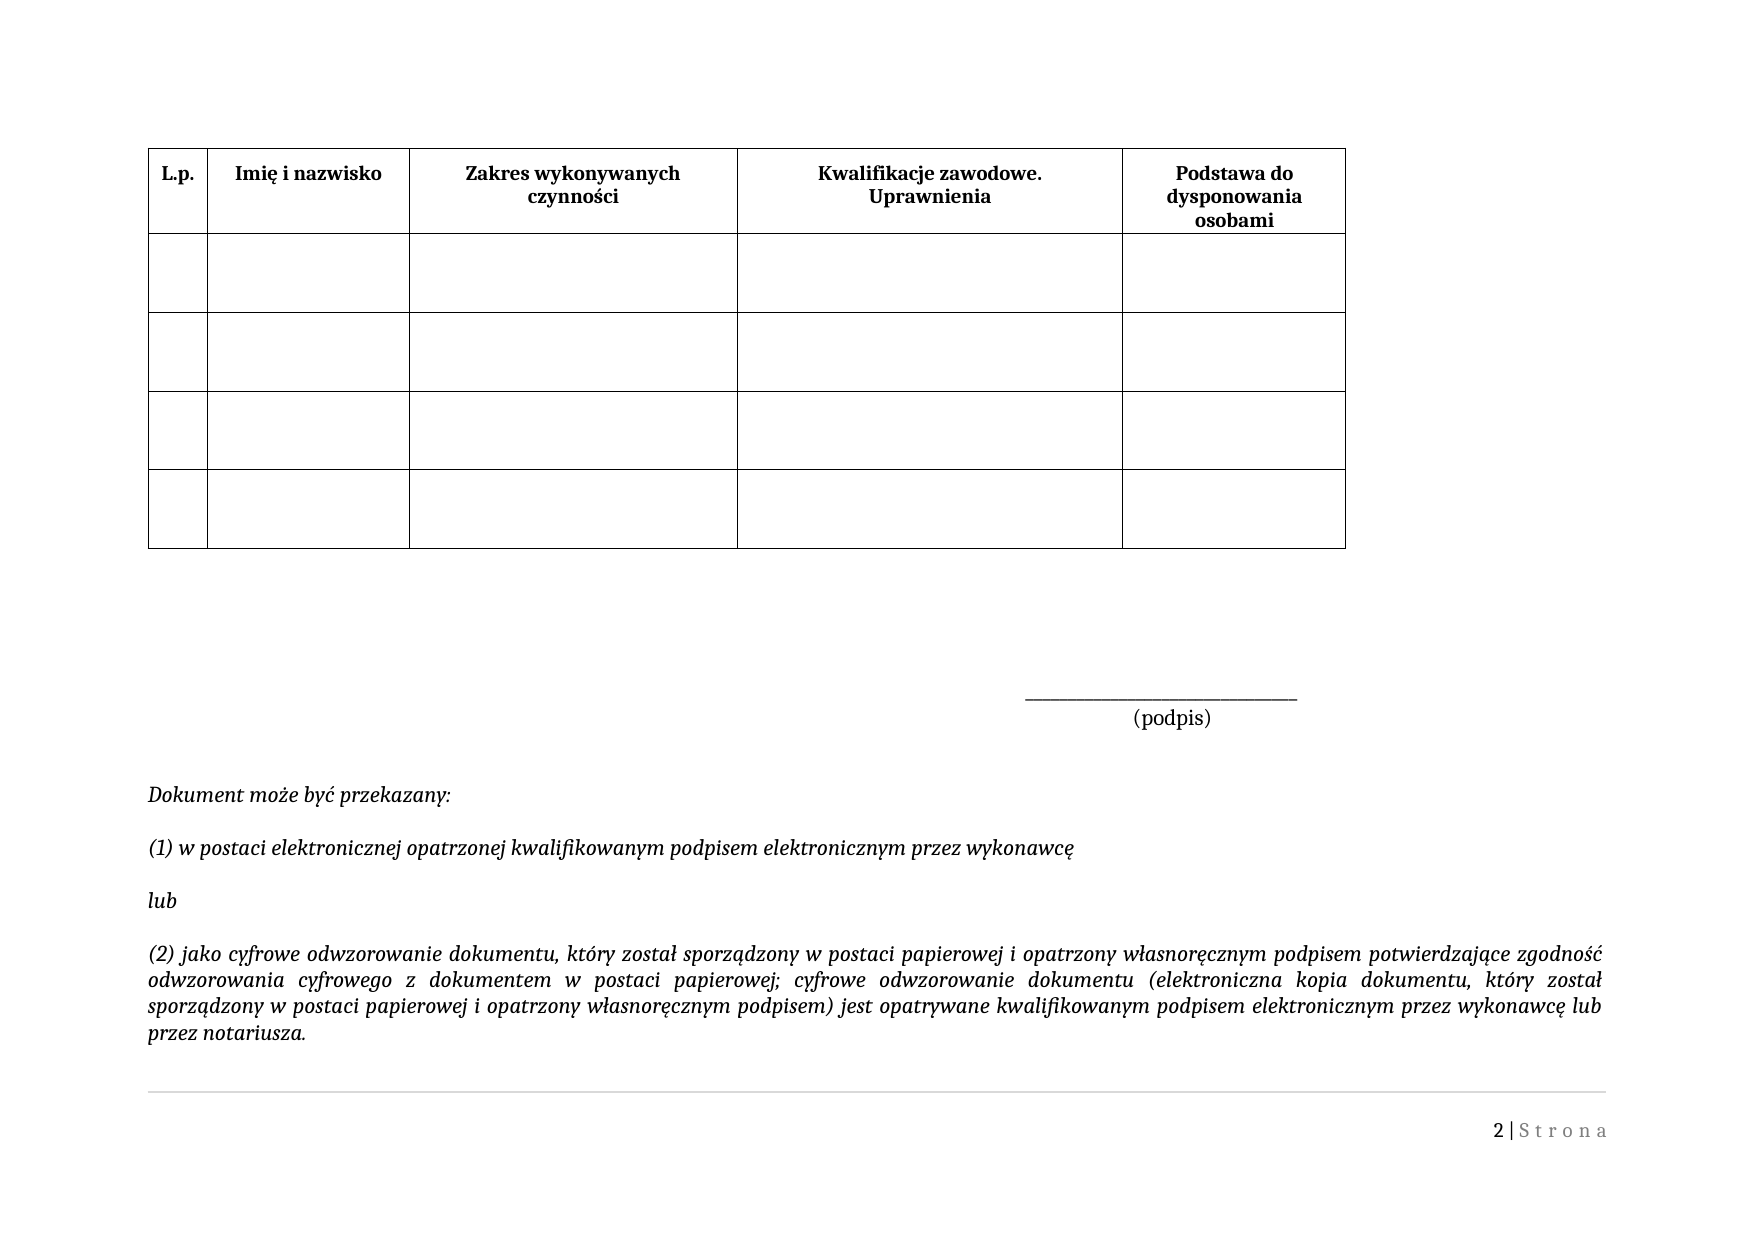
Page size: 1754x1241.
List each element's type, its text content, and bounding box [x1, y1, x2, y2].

table_cell [738, 234, 1122, 312]
table_cell [410, 470, 737, 548]
table_header L.p. [149, 149, 207, 233]
table_cell [738, 392, 1122, 469]
table_cell [149, 234, 207, 312]
table_cell [1123, 470, 1345, 548]
table_cell [208, 470, 409, 548]
table_cell [1123, 392, 1345, 469]
table_cell [149, 313, 207, 391]
table_cell [1123, 313, 1345, 391]
table_header Kwalifikacje zawodowe. Uprawnienia [738, 149, 1122, 233]
table_cell [149, 470, 207, 548]
table_cell [208, 313, 409, 391]
table_cell [410, 392, 737, 469]
table_cell [1123, 234, 1345, 312]
table_cell [208, 234, 409, 312]
table_cell [208, 392, 409, 469]
text ________________________________ (podpis) [738, 678, 1606, 731]
table_cell [738, 470, 1122, 548]
table_cell [149, 392, 207, 469]
table_header Imię i nazwisko [208, 149, 409, 233]
table_header Podstawa do dysponowania osobami [1123, 149, 1345, 233]
table_cell [738, 313, 1122, 391]
table_header Zakres wykonywanych czynności [410, 149, 737, 233]
table_cell [410, 313, 737, 391]
table_cell [410, 234, 737, 312]
text Dokument może być przekazany: (1) w postaci elektronicznej opatrzonej kwalifikowanym podpisem elektronicznym przez wykonawcę lub (2) jako cyfrowe odwzorowanie dokumentu, który został sporządzony w postaci papierowej i opatrzony własnoręcznym podpisem potwierdzające zgodność odwzorowania cyfrowego z dokumentem w postaci papierowej; cyfrowe odwzorowanie dokumentu (elektroniczna kopia dokumentu, który został sporządzony w postaci papierowej i opatrzony własnoręcznym podpisem) jest opatrywane kwalifikowanym podpisem elektronicznym przez wykonawcę lub przez notariusza. [148, 782, 1606, 1046]
